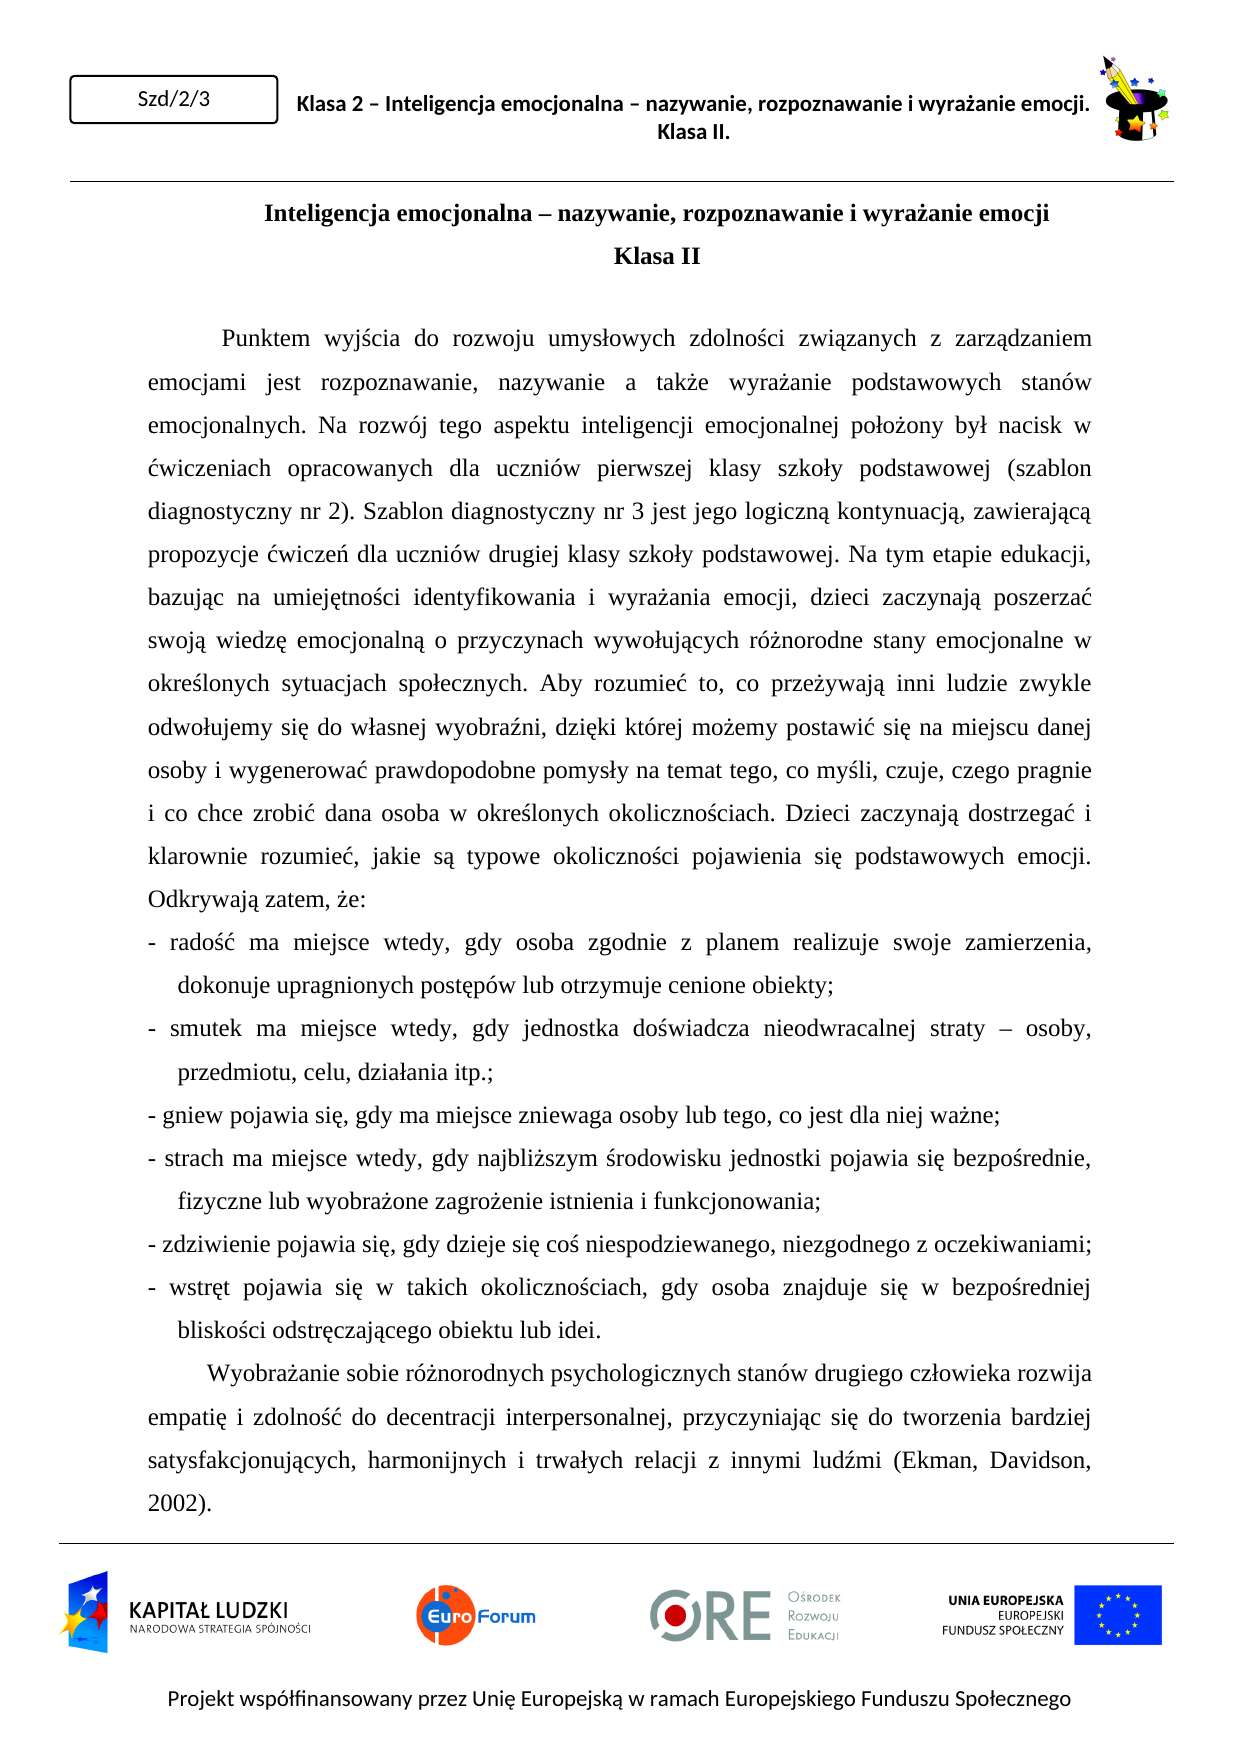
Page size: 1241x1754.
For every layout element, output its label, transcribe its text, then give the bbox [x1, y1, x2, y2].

text - radość ma miejsce wtedy, gdy osoba zgodnie z planem realizuje swoje zamierzenia, dokonuje upragnionych postępów lub otrzymuje cenione obiekty; [148, 927, 1093, 999]
text Wyobrażanie sobie różnorodnych psychologicznych stanów drugiego człowieka rozwija empatię i zdolność do decentracji interpersonalnej, przyczyniając się do tworzenia bardziej satysfakcjonujących, harmonijnych i trwałych relacji z innymi ludźmi (Ekman, Davidson, 2002). [148, 1358, 1093, 1517]
picture [58, 1567, 1182, 1664]
text Klasa II [148, 241, 1093, 270]
text Inteligencja emocjonalna – nazywanie, rozpoznawanie i wyrażanie emocji [148, 198, 1093, 227]
text - zdziwienie pojawia się, gdy dzieje się coś niespodziewanego, niezgodnego z oczekiwaniami; [148, 1229, 1093, 1258]
text Punktem wyjścia do rozwoju umysłowych zdolności związanych z zarządzaniem emocjami jest rozpoznawanie, nazywanie a także wyrażanie podstawowych stanów emocjonalnych. Na rozwój tego aspektu inteligencji emocjonalnej położony był nacisk w ćwiczeniach opracowanych dla uczniów pierwszej klasy szkoły podstawowej (szablon diagnostyczny nr 2). Szablon diagnostyczny nr 3 jest jego logiczną kontynuacją, zawierającą propozycje ćwiczeń dla uczniów drugiej klasy szkoły podstawowej. Na tym etapie edukacji, bazując na umiejętności identyfikowania i wyrażania emocji, dzieci zaczynają poszerzać swoją wiedzę emocjonalną o przyczynach wywołujących różnorodne stany emocjonalne w określonych sytuacjach społecznych. Aby rozumieć to, co przeżywają inni ludzie zwykle odwołujemy się do własnej wyobraźni, dzięki której możemy postawić się na miejscu danej osoby i wygenerować prawdopodobne pomysły na temat tego, co myśli, czuje, czego pragnie i co chce zrobić dana osoba w określonych okolicznościach. Dzieci zaczynają dostrzegać i klarownie rozumieć, jakie są typowe okoliczności pojawienia się podstawowych emocji. Odkrywają zatem, że: [148, 323, 1093, 913]
text - strach ma miejsce wtedy, gdy najbliższym środowisku jednostki pojawia się bezpośrednie, fizyczne lub wyobrażone zagrożenie istnienia i funkcjonowania; [148, 1143, 1093, 1215]
picture [1084, 52, 1185, 145]
text - smutek ma miejsce wtedy, gdy jednostka doświadcza nieodwracalnej straty – osoby, przedmiotu, celu, działania itp.; [148, 1013, 1093, 1085]
text - wstręt pojawia się w takich okolicznościach, gdy osoba znajduje się w bezpośredniej bliskości odstręczającego obiektu lub idei. [148, 1272, 1093, 1344]
text - gniew pojawia się, gdy ma miejsce zniewaga osoby lub tego, co jest dla niej ważne; [148, 1100, 1093, 1128]
